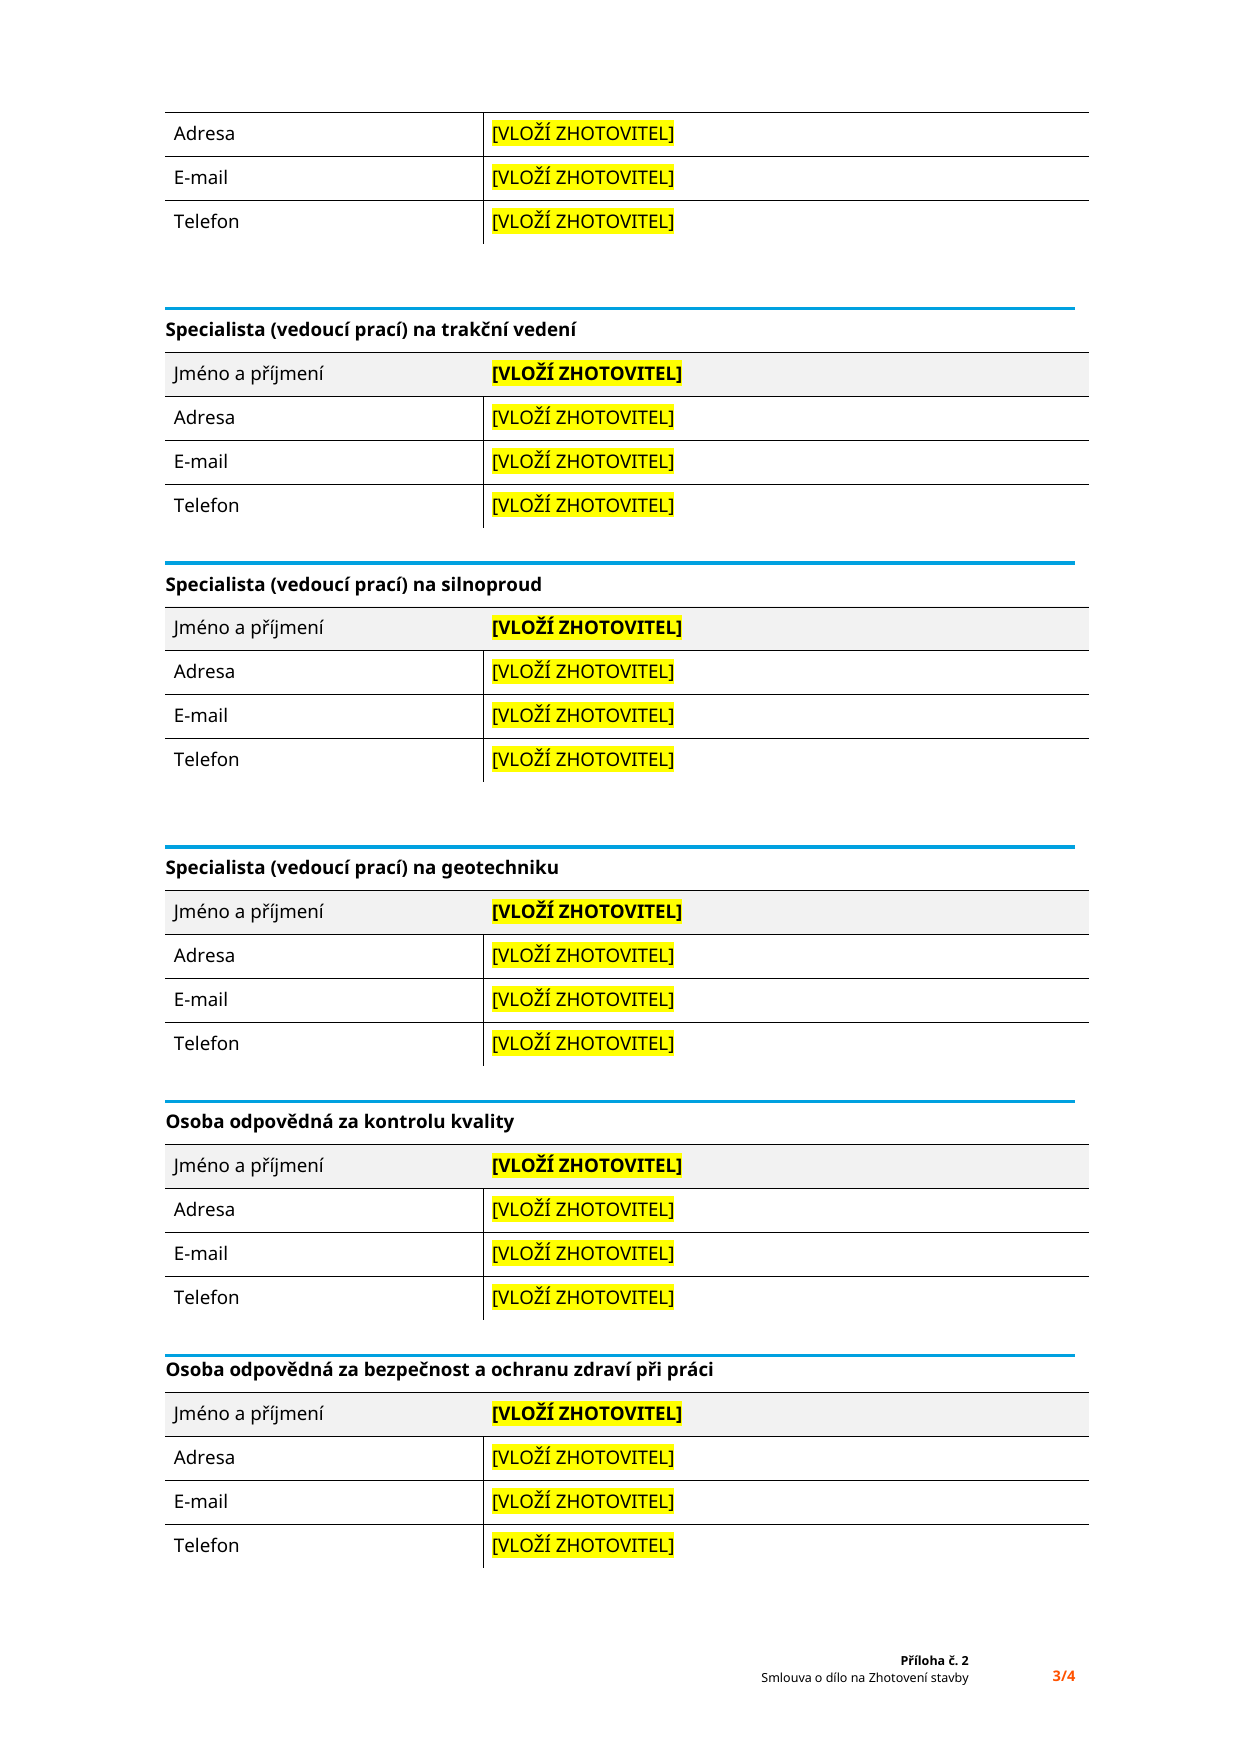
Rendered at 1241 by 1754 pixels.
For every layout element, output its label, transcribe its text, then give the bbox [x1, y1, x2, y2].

table_cell [VLOŽÍ ZHOTOVITEL] [484, 113, 1089, 156]
table_cell E-mail [165, 695, 483, 738]
table_header [VLOŽÍ ZHOTOVITEL] [484, 1145, 1089, 1188]
table_cell [VLOŽÍ ZHOTOVITEL] [484, 201, 1089, 244]
table_cell E-mail [165, 1481, 483, 1524]
text Specialista (vedoucí prací) na geotechniku [165, 849, 1075, 880]
table_header Jméno a příjmení [165, 1145, 484, 1188]
table_cell Telefon [165, 739, 483, 782]
table_cell Telefon [165, 1277, 483, 1320]
table_cell Adresa [165, 113, 483, 156]
table_cell Telefon [165, 1023, 483, 1066]
table_header Jméno a příjmení [165, 1393, 484, 1436]
table_cell [VLOŽÍ ZHOTOVITEL] [484, 157, 1089, 200]
text Specialista (vedoucí prací) na trakční vedení [165, 310, 1075, 342]
table_cell Telefon [165, 1525, 483, 1568]
table_cell [VLOŽÍ ZHOTOVITEL] [484, 739, 1089, 782]
table_header Jméno a příjmení [165, 891, 484, 934]
table_cell E-mail [165, 157, 483, 200]
table_cell [VLOŽÍ ZHOTOVITEL] [484, 935, 1089, 978]
table_header [VLOŽÍ ZHOTOVITEL] [484, 353, 1089, 396]
table_cell [VLOŽÍ ZHOTOVITEL] [484, 397, 1089, 440]
table_cell [VLOŽÍ ZHOTOVITEL] [484, 1525, 1089, 1568]
table_cell [VLOŽÍ ZHOTOVITEL] [484, 979, 1089, 1022]
table_cell [VLOŽÍ ZHOTOVITEL] [484, 695, 1089, 738]
table_header [VLOŽÍ ZHOTOVITEL] [484, 608, 1089, 650]
table_cell [VLOŽÍ ZHOTOVITEL] [484, 1437, 1089, 1480]
table_cell [VLOŽÍ ZHOTOVITEL] [484, 651, 1089, 694]
table_header Jméno a příjmení [165, 353, 484, 396]
table_cell [VLOŽÍ ZHOTOVITEL] [484, 1189, 1089, 1232]
table_cell Adresa [165, 1437, 483, 1480]
text Specialista (vedoucí prací) na silnoproud [165, 565, 1075, 596]
table_header [VLOŽÍ ZHOTOVITEL] [484, 1393, 1089, 1436]
table_cell Adresa [165, 1189, 483, 1232]
table_cell [VLOŽÍ ZHOTOVITEL] [484, 1233, 1089, 1276]
table_cell E-mail [165, 1233, 483, 1276]
table_cell [VLOŽÍ ZHOTOVITEL] [484, 1277, 1089, 1320]
table_cell [VLOŽÍ ZHOTOVITEL] [484, 1023, 1089, 1066]
table_cell Adresa [165, 397, 483, 440]
table_cell [VLOŽÍ ZHOTOVITEL] [484, 485, 1089, 528]
table_header [VLOŽÍ ZHOTOVITEL] [484, 891, 1089, 934]
table_cell [VLOŽÍ ZHOTOVITEL] [484, 441, 1089, 484]
table_header Jméno a příjmení [165, 608, 484, 650]
table_cell E-mail [165, 979, 483, 1022]
text Osoba odpovědná za kontrolu kvality [165, 1103, 1075, 1134]
table_cell [VLOŽÍ ZHOTOVITEL] [484, 1481, 1089, 1524]
table_cell Adresa [165, 651, 483, 694]
table_cell Telefon [165, 201, 483, 244]
table_cell Adresa [165, 935, 483, 978]
text Osoba odpovědná za bezpečnost a ochranu zdraví při práci [165, 1357, 1075, 1382]
table_cell Telefon [165, 485, 483, 528]
table_cell E-mail [165, 441, 483, 484]
